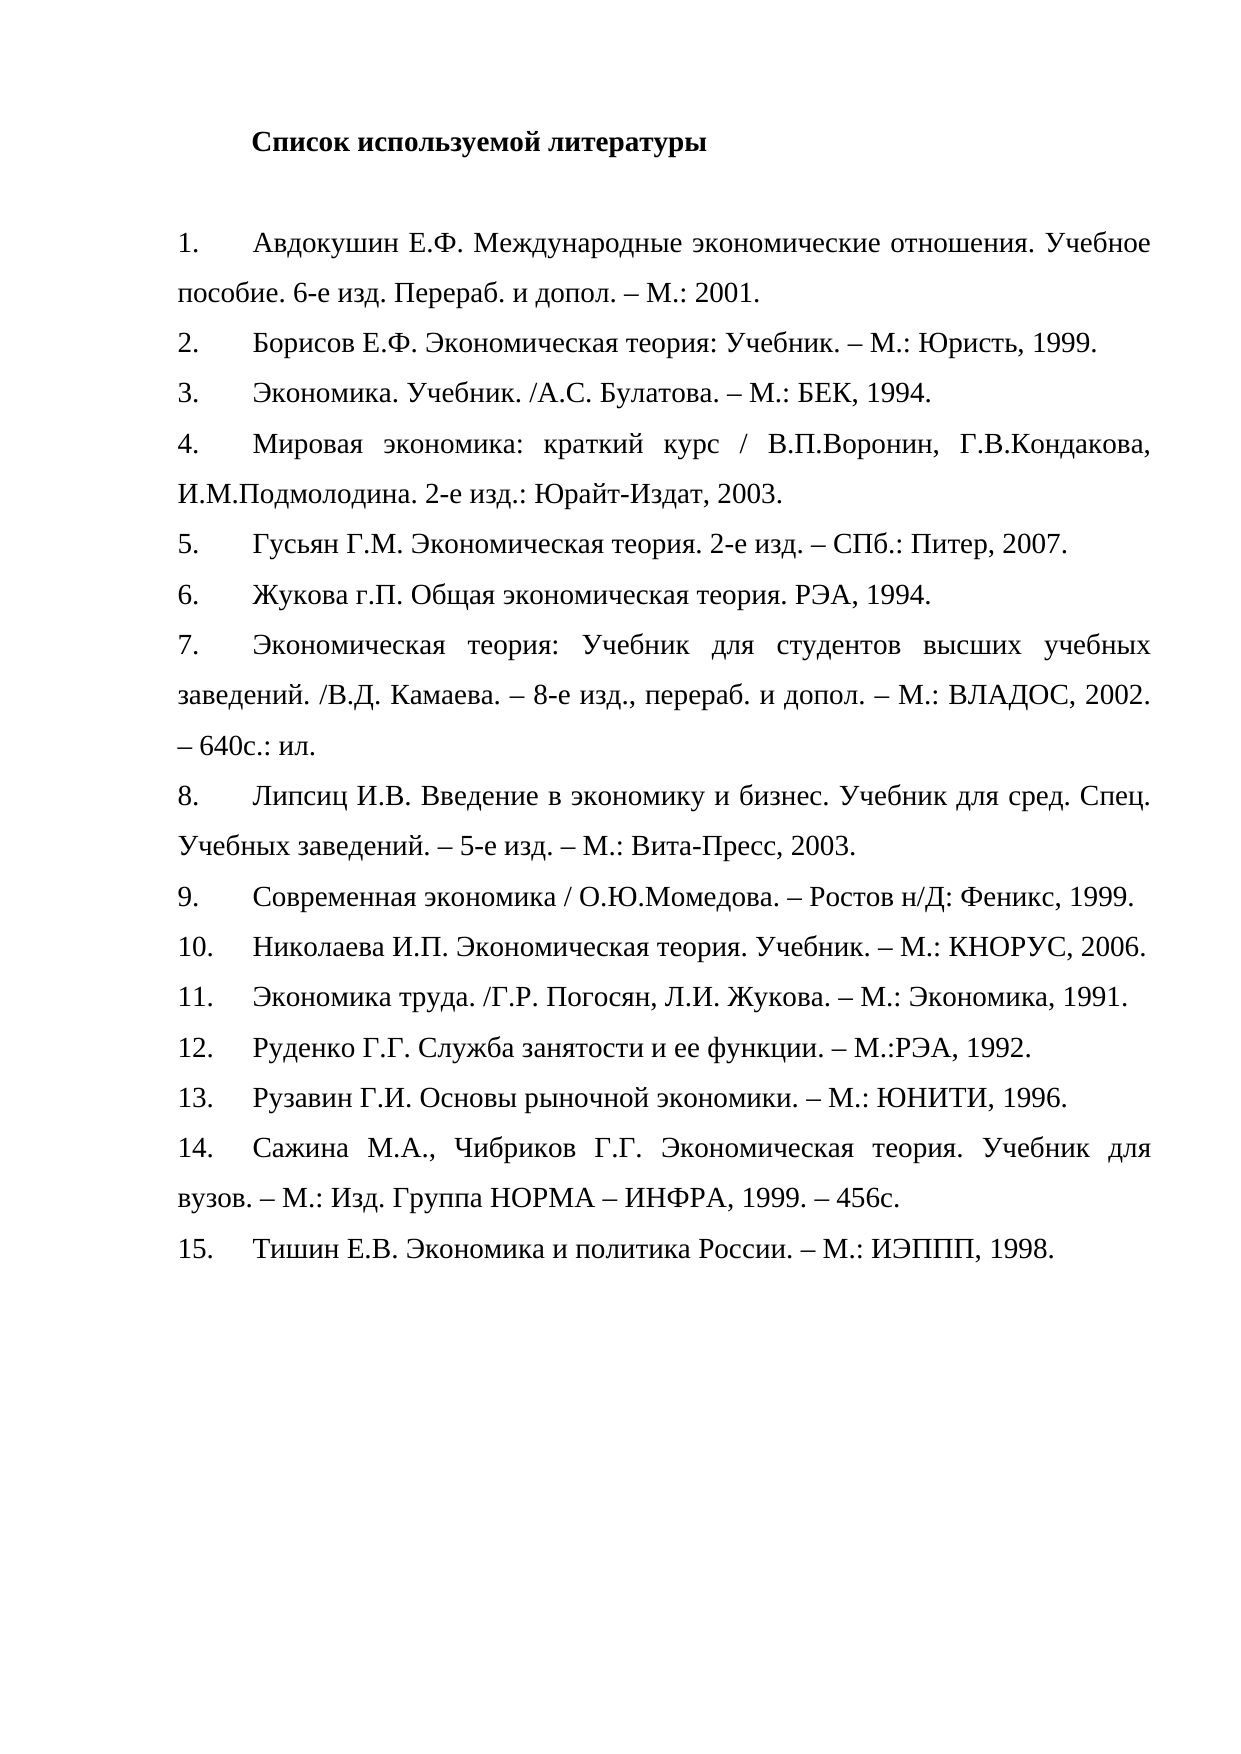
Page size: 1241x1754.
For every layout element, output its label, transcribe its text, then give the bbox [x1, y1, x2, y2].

list Борисов Е.Ф. Экономическая теория: Учебник. – М.: Юристь, 1999. [177, 325, 1152, 359]
list Мировая экономика: краткий курс / В.П.Воронин, Г.В.Кондакова, И.М.Подмолодина. 2-е изд.: Юрайт-Издат, 2003. [177, 426, 1152, 510]
list Липсиц И.В. Введение в экономику и бизнес. Учебник для сред. Спец. Учебных заведений. – 5-е изд. – М.: Вита-Пресс, 2003. [177, 778, 1152, 862]
list Жукова г.П. Общая экономическая теория. РЭА, 1994. [177, 577, 1152, 610]
list Экономика труда. /Г.Р. Погосян, Л.И. Жукова. – М.: Экономика, 1991. [177, 979, 1152, 1013]
list Экономическая теория: Учебник для студентов высших учебных заведений. /В.Д. Камаева. – 8-е изд., перераб. и допол. – М.: ВЛАДОС, 2002. – 640с.: ил. [177, 627, 1152, 761]
list Сажина М.А., Чибриков Г.Г. Экономическая теория. Учебник для вузов. – М.: Изд. Группа НОРМА – ИНФРА, 1999. – 456с. [177, 1130, 1152, 1214]
list Руденко Г.Г. Служба занятости и ее функции. – М.:РЭА, 1992. [177, 1030, 1152, 1063]
list Авдокушин Е.Ф. Международные экономические отношения. Учебное пособие. 6-е изд. Перераб. и допол. – М.: 2001. [177, 225, 1152, 308]
text Список используемой литературы [177, 124, 1152, 158]
list Николаева И.П. Экономическая теория. Учебник. – М.: КНОРУС, 2006. [177, 929, 1152, 963]
list Экономика. Учебник. /А.С. Булатова. – М.: БЕК, 1994. [177, 376, 1152, 409]
list Современная экономика / О.Ю.Момедова. – Ростов н/Д: Феникс, 1999. [177, 879, 1152, 912]
list Рузавин Г.И. Основы рыночной экономики. – М.: ЮНИТИ, 1996. [177, 1080, 1152, 1113]
list Гусьян Г.М. Экономическая теория. 2-е изд. – СПб.: Питер, 2007. [177, 527, 1152, 560]
list Тишин Е.В. Экономика и политика России. – М.: ИЭППП, 1998. [177, 1231, 1152, 1264]
